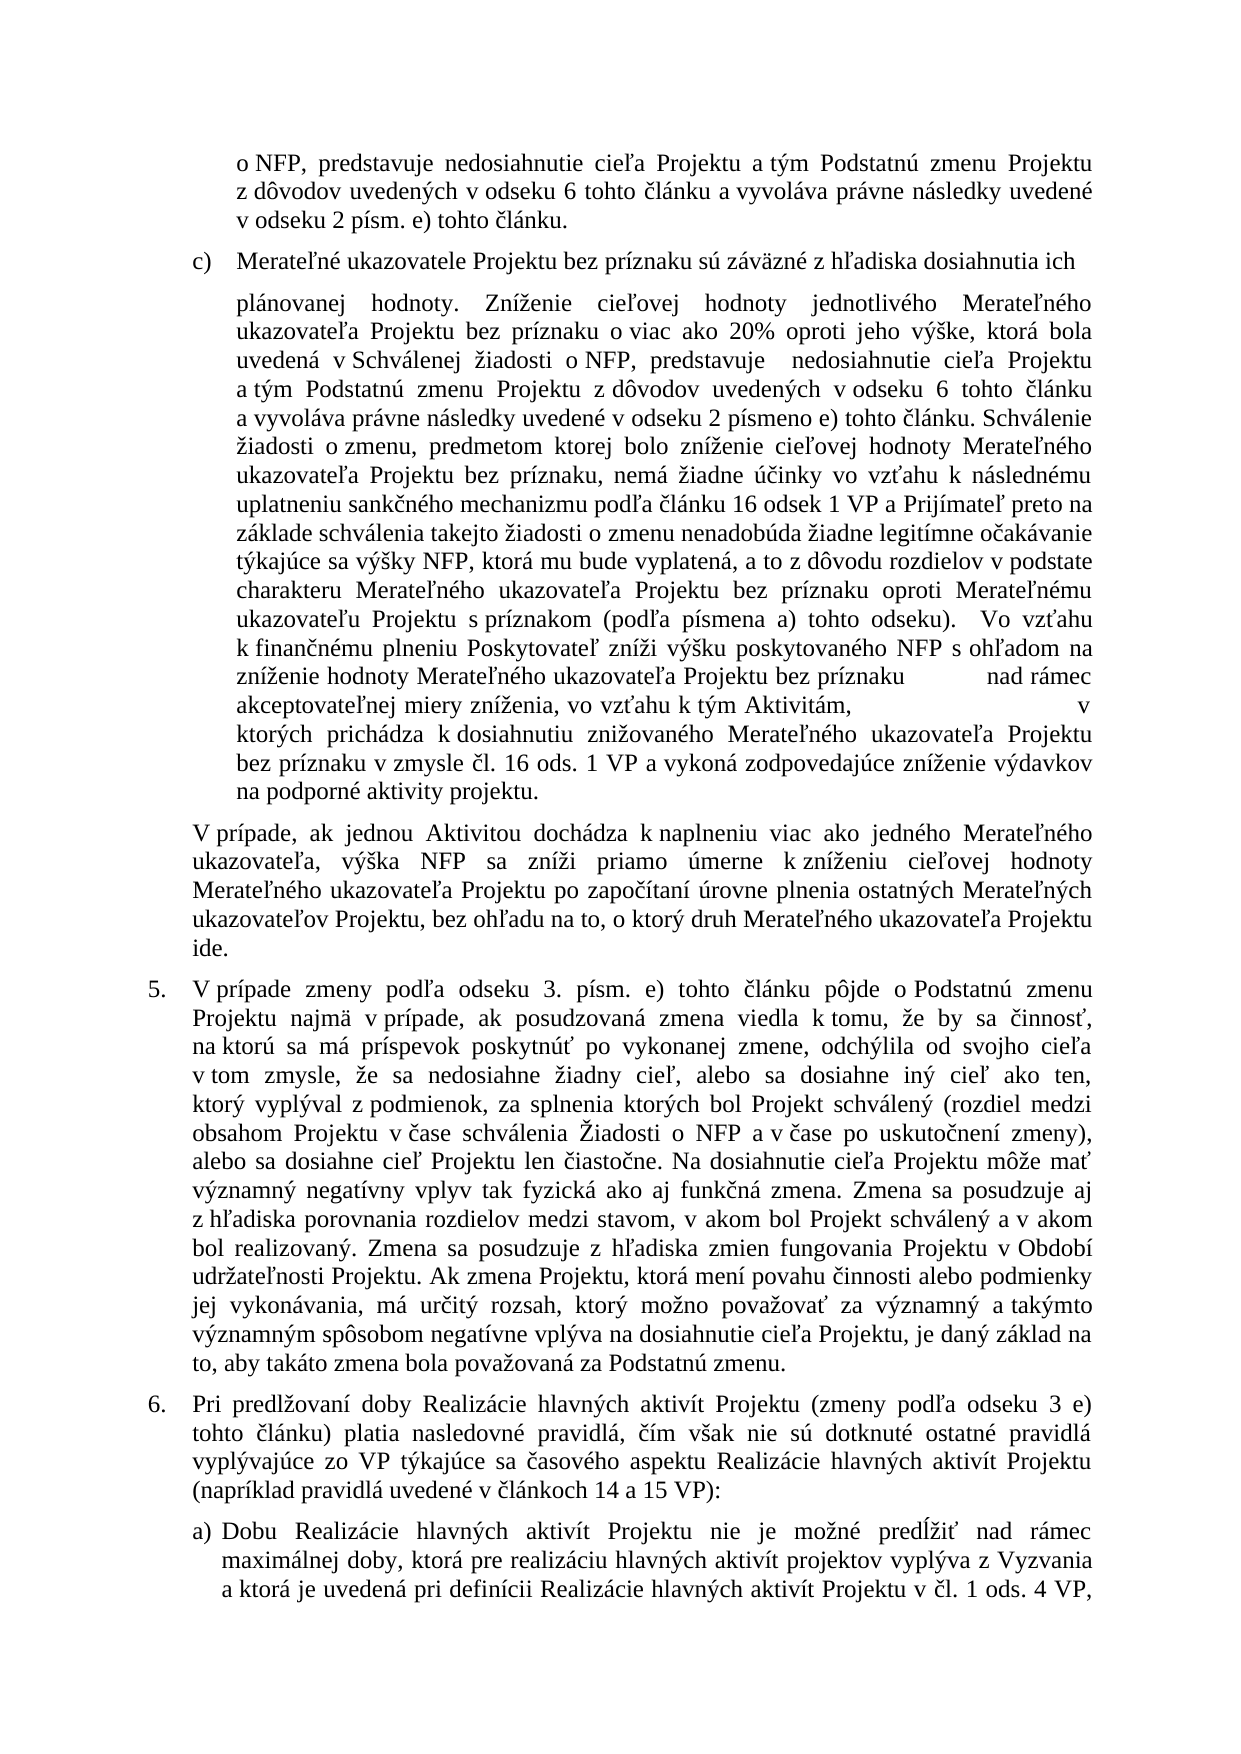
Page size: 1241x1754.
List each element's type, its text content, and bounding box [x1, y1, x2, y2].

text V prípade, ak jednou Aktivitou dochádza k naplneniu viac ako jedného Merateľného ukazovateľa, výška NFP sa zníži priamo úmerne k zníženiu cieľovej hodnoty Merateľného ukazovateľa Projektu po započítaní úrovne plnenia ostatných Merateľných ukazovateľov Projektu, bez ohľadu na to, o ktorý druh Merateľného ukazovateľa Projektu ide. [192, 818, 1093, 961]
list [192, 148, 1093, 234]
list Merateľné ukazovatele Projektu bez príznaku sú záväzné z hľadiska dosiahnutia ich [192, 246, 1093, 275]
text plánovanej hodnoty. Zníženie cieľovej hodnoty jednotlivého Merateľného ukazovateľa Projektu bez príznaku o viac ako 20% oproti jeho výške, ktorá bola uvedená v Schválenej žiadosti o NFP, predstavuje nedosiahnutie cieľa Projektu a tým Podstatnú zmenu Projektu z dôvodov uvedených v odseku 6 tohto článku a vyvoláva právne následky uvedené v odseku 2 písmeno e) tohto článku. Schválenie žiadosti o zmenu, predmetom ktorej bolo zníženie cieľovej hodnoty Merateľného ukazovateľa Projektu bez príznaku, nemá žiadne účinky vo vzťahu k následnému uplatneniu sankčného mechanizmu podľa článku 16 odsek 1 VP a Prijímateľ preto na základe schválenia takejto žiadosti o zmenu nenadobúda žiadne legitímne očakávanie týkajúce sa výšky NFP, ktorá mu bude vyplatená, a to z dôvodu rozdielov v podstate charakteru Merateľného ukazovateľa Projektu bez príznaku oproti Merateľnému ukazovateľu Projektu s príznakom (podľa písmena a) tohto odseku). Vo vzťahu k finančnému plneniu Poskytovateľ zníži výšku poskytovaného NFP s ohľadom na zníženie hodnoty Merateľného ukazovateľa Projektu bez príznaku nad rámec akceptovateľnej miery zníženia, vo vzťahu k tým Aktivitám, v ktorých prichádza k dosiahnutiu znižovaného Merateľného ukazovateľa Projektu bez príznaku v zmysle čl. 16 ods. 1 VP a vykoná zodpovedajúce zníženie výdavkov na podporné aktivity projektu. [236, 288, 1093, 805]
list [192, 1516, 1093, 1603]
list Pri predlžovaní doby Realizácie hlavných aktivít Projektu (zmeny podľa odseku 3 e) tohto článku) platia nasledovné pravidlá, čím však nie sú dotknuté ostatné pravidlá vyplývajúce zo VP týkajúce sa časového aspektu Realizácie hlavných aktivít Projektu (napríklad pravidlá uvedené v článkoch 15 VP): [148, 1389, 1093, 1504]
list V prípade zmeny podľa odseku 3. písm. e) tohto článku pôjde o Podstatnú zmenu Projektu najmä v prípade, ak posudzovaná zmena viedla k tomu, že by sa činnosť, na ktorú sa má príspevok poskytnúť po vykonanej zmene, odchýlila od svojho cieľa v tom zmysle, že sa nedosiahne žiadny cieľ, alebo sa dosiahne iný cieľ ako ten, ktorý vyplýval z podmienok, za splnenia ktorých bol Projekt schválený (rozdiel medzi obsahom Projektu v čase schválenia Žiadosti o NFP a v čase po uskutočnení zmeny), alebo sa dosiahne cieľ Projektu len čiastočne. Na dosiahnutie cieľa Projektu môže mať významný negatívny vplyv tak fyzická ako aj funkčná zmena. Zmena sa posudzuje aj z hľadiska porovnania rozdielov medzi stavom, v akom bol Projekt schválený a v akom bol realizovaný. Zmena sa posudzuje z hľadiska zmien fungovania Projektu v Období udržateľnosti Projektu. Ak zmena Projektu, ktorá mení povahu činnosti alebo podmienky jej vykonávania, má určitý rozsah, ktorý možno považovať za významný a takýmto významným spôsobom negatívne vplýva na dosiahnutie cieľa Projektu, je daný základ na to, aby takáto zmena bola považovaná za Podstatnú zmenu. [148, 974, 1093, 1376]
